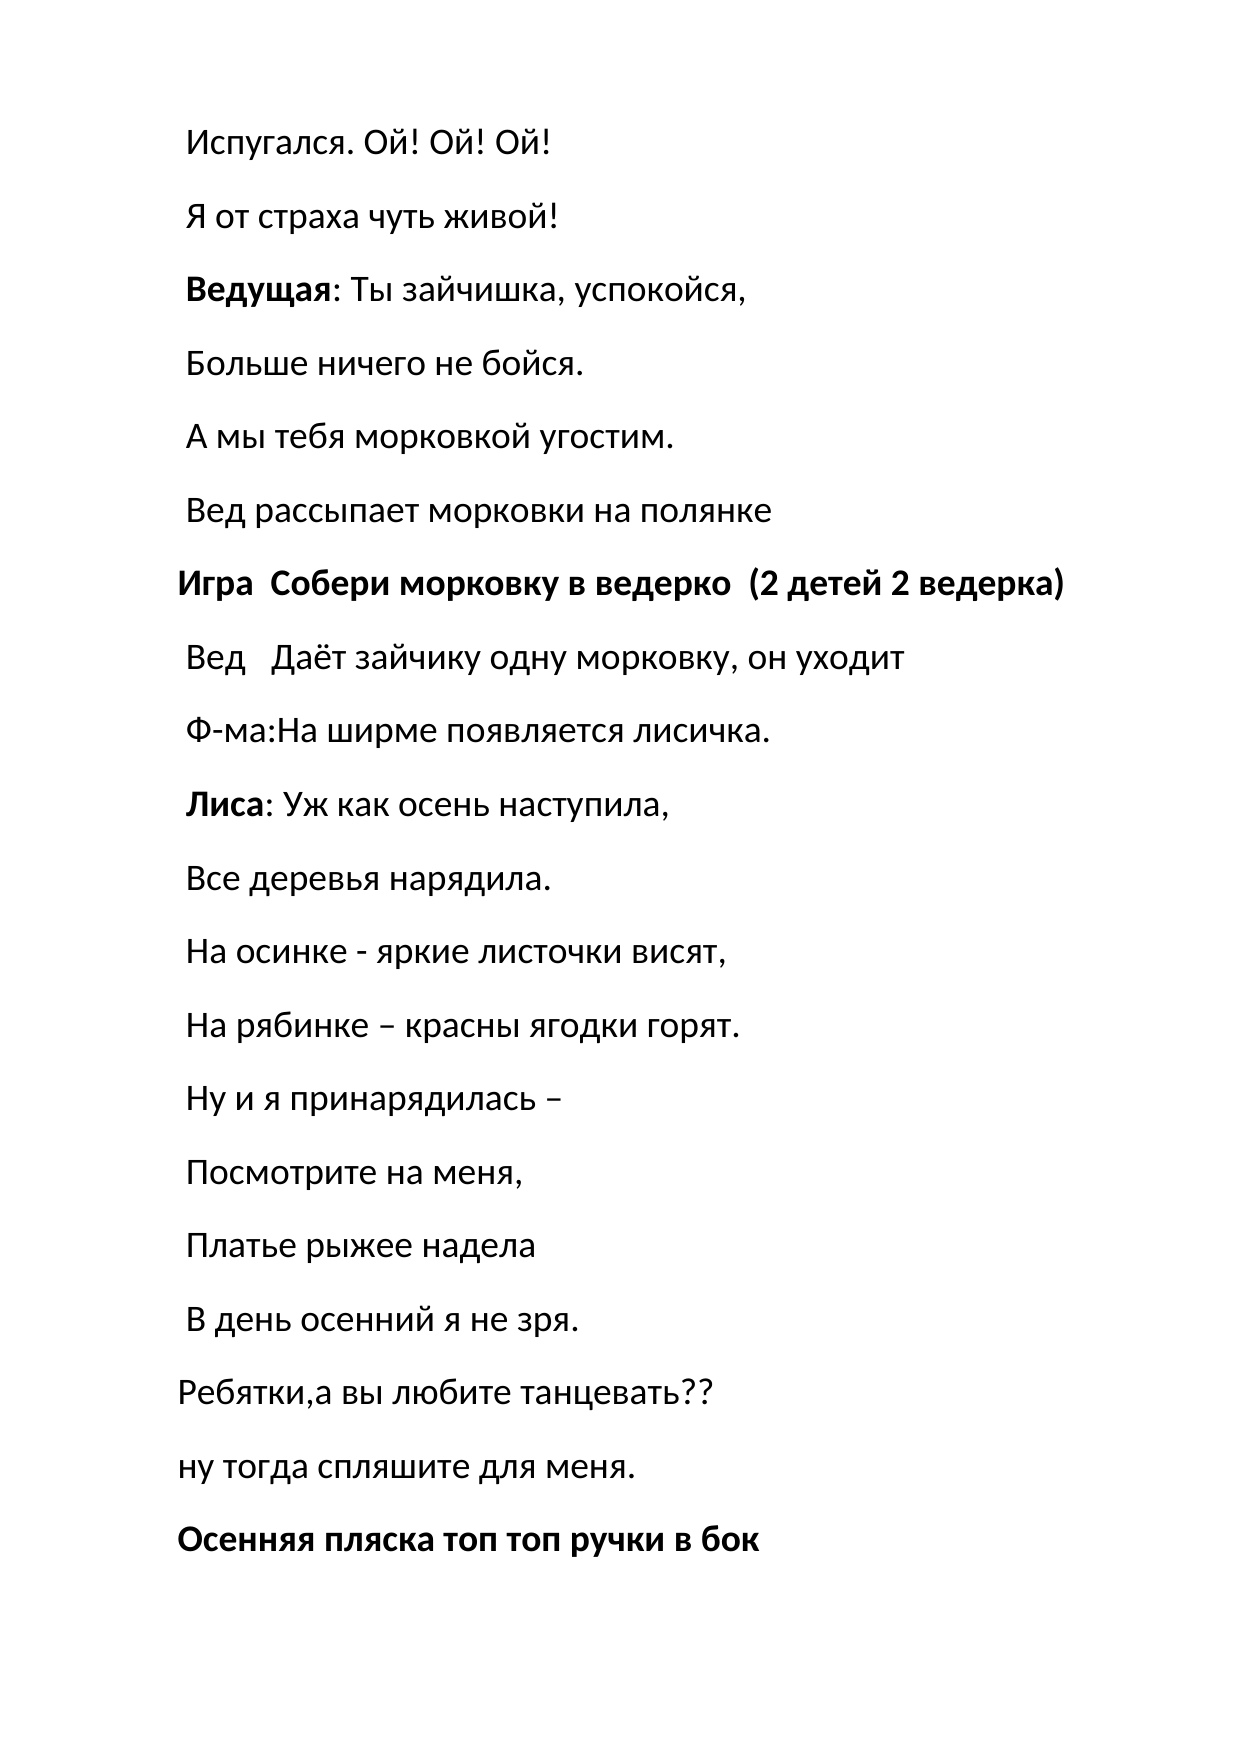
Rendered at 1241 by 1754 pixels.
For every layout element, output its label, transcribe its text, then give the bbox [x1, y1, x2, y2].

text Осенняя пляска топ топ ручки в бок [177, 1515, 1152, 1561]
text Ну и я принарядилась – [177, 1074, 1152, 1120]
text Лиса: Уж как осень наступила, [177, 780, 1152, 826]
text Вед рассыпает морковки на полянке [177, 486, 1152, 532]
text Испугался. Ой! Ой! Ой! [177, 118, 1152, 164]
text Посмотрите на меня, [177, 1148, 1152, 1193]
text Ведущая: Ты зайчишка, успокойся, [177, 265, 1152, 311]
text На рябинке – красны ягодки горят. [177, 1001, 1152, 1046]
text ну тогда спляшите для меня. [177, 1442, 1152, 1488]
text Вед Даёт зайчику одну морковку, он уходит [177, 633, 1152, 679]
text Больше ничего не бойся. [177, 339, 1152, 384]
text А мы тебя морковкой угостим. [177, 412, 1152, 458]
text Я от страха чуть живой! [177, 192, 1152, 237]
text Платье рыжее надела [177, 1221, 1152, 1267]
text Все деревья нарядила. [177, 853, 1152, 899]
text Игра Собери морковку в ведерко (2 детей 2 ведерка) [177, 559, 1152, 605]
text Ребятки,а вы любите танцевать?? [177, 1368, 1152, 1414]
text На осинке - яркие листочки висят, [177, 927, 1152, 973]
text В день осенний я не зря. [177, 1295, 1152, 1341]
text Ф-ма:На ширме появляется лисичка. [177, 706, 1152, 752]
